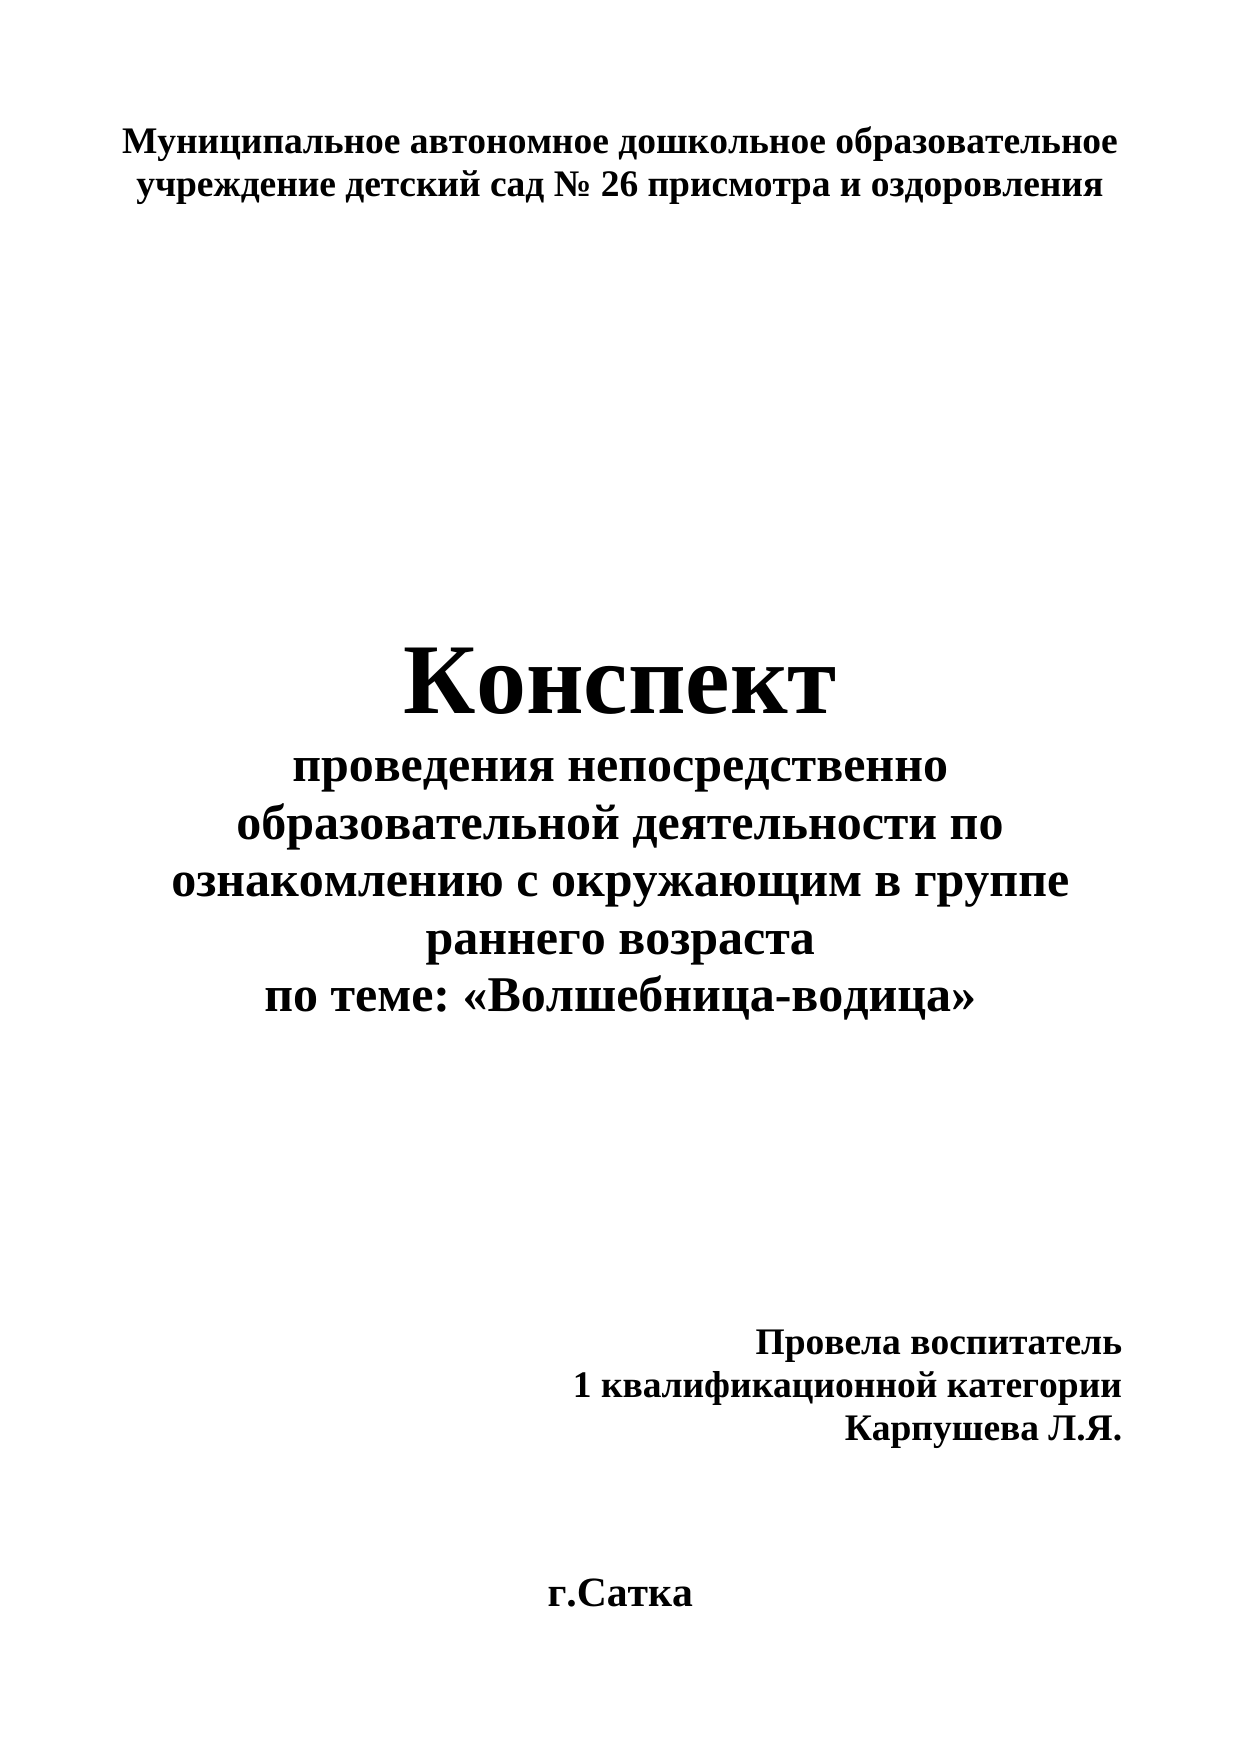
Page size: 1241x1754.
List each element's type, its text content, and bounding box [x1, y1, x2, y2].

text Карпушева Л.Я. [118, 1406, 1122, 1449]
text 1 квалификационной категории [118, 1362, 1122, 1406]
text Провела воспитатель [118, 1319, 1122, 1362]
text Конспект [118, 620, 1122, 735]
text г.Сатка [118, 1567, 1122, 1615]
text Муниципальное автономное дошкольное образовательное учреждение детский сад № 26 присмотра и оздоровления [118, 118, 1122, 204]
text по теме: «Волшебница-водица» [118, 965, 1122, 1022]
text проведения непосредственно образовательной деятельности по ознакомлению с окружающим в группе раннего возраста [118, 735, 1122, 965]
